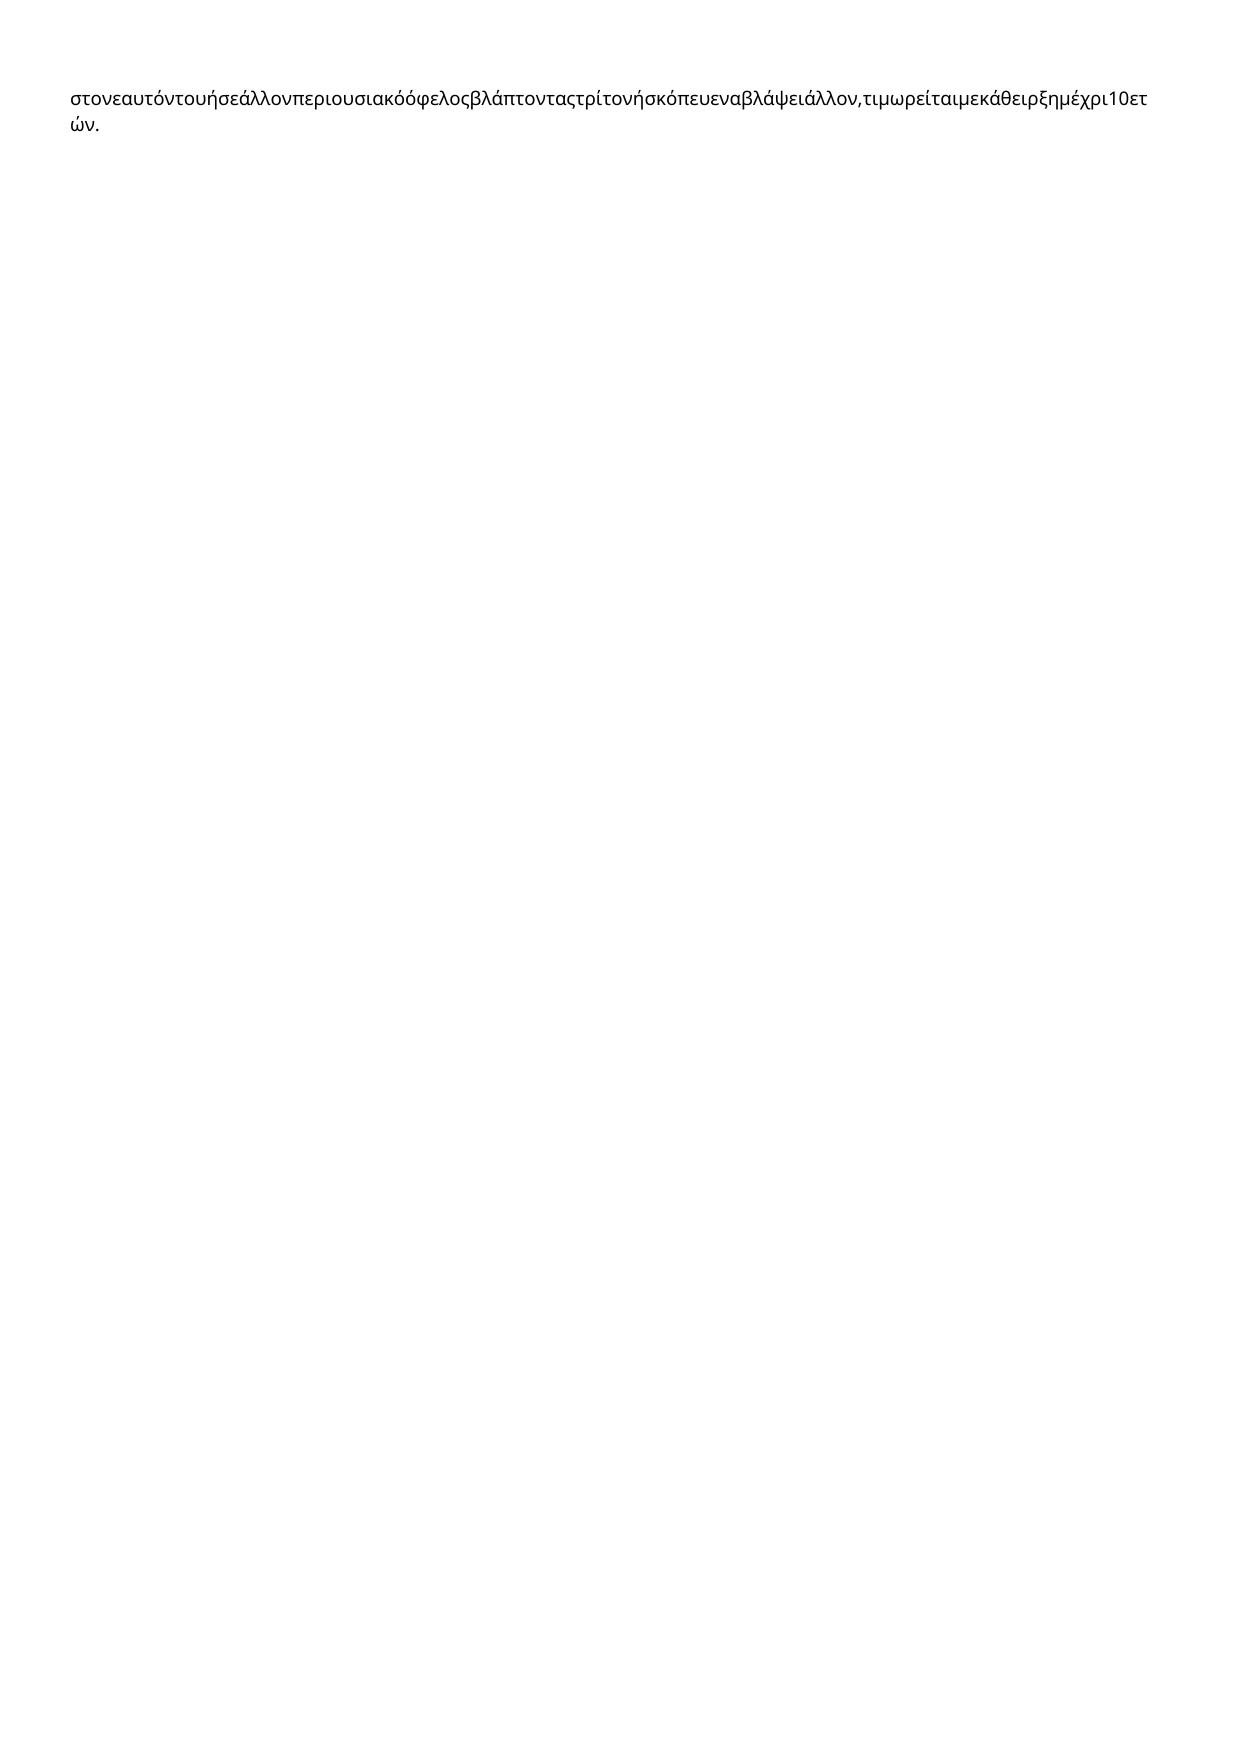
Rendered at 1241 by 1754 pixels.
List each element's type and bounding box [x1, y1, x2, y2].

list [70, 85, 1152, 137]
